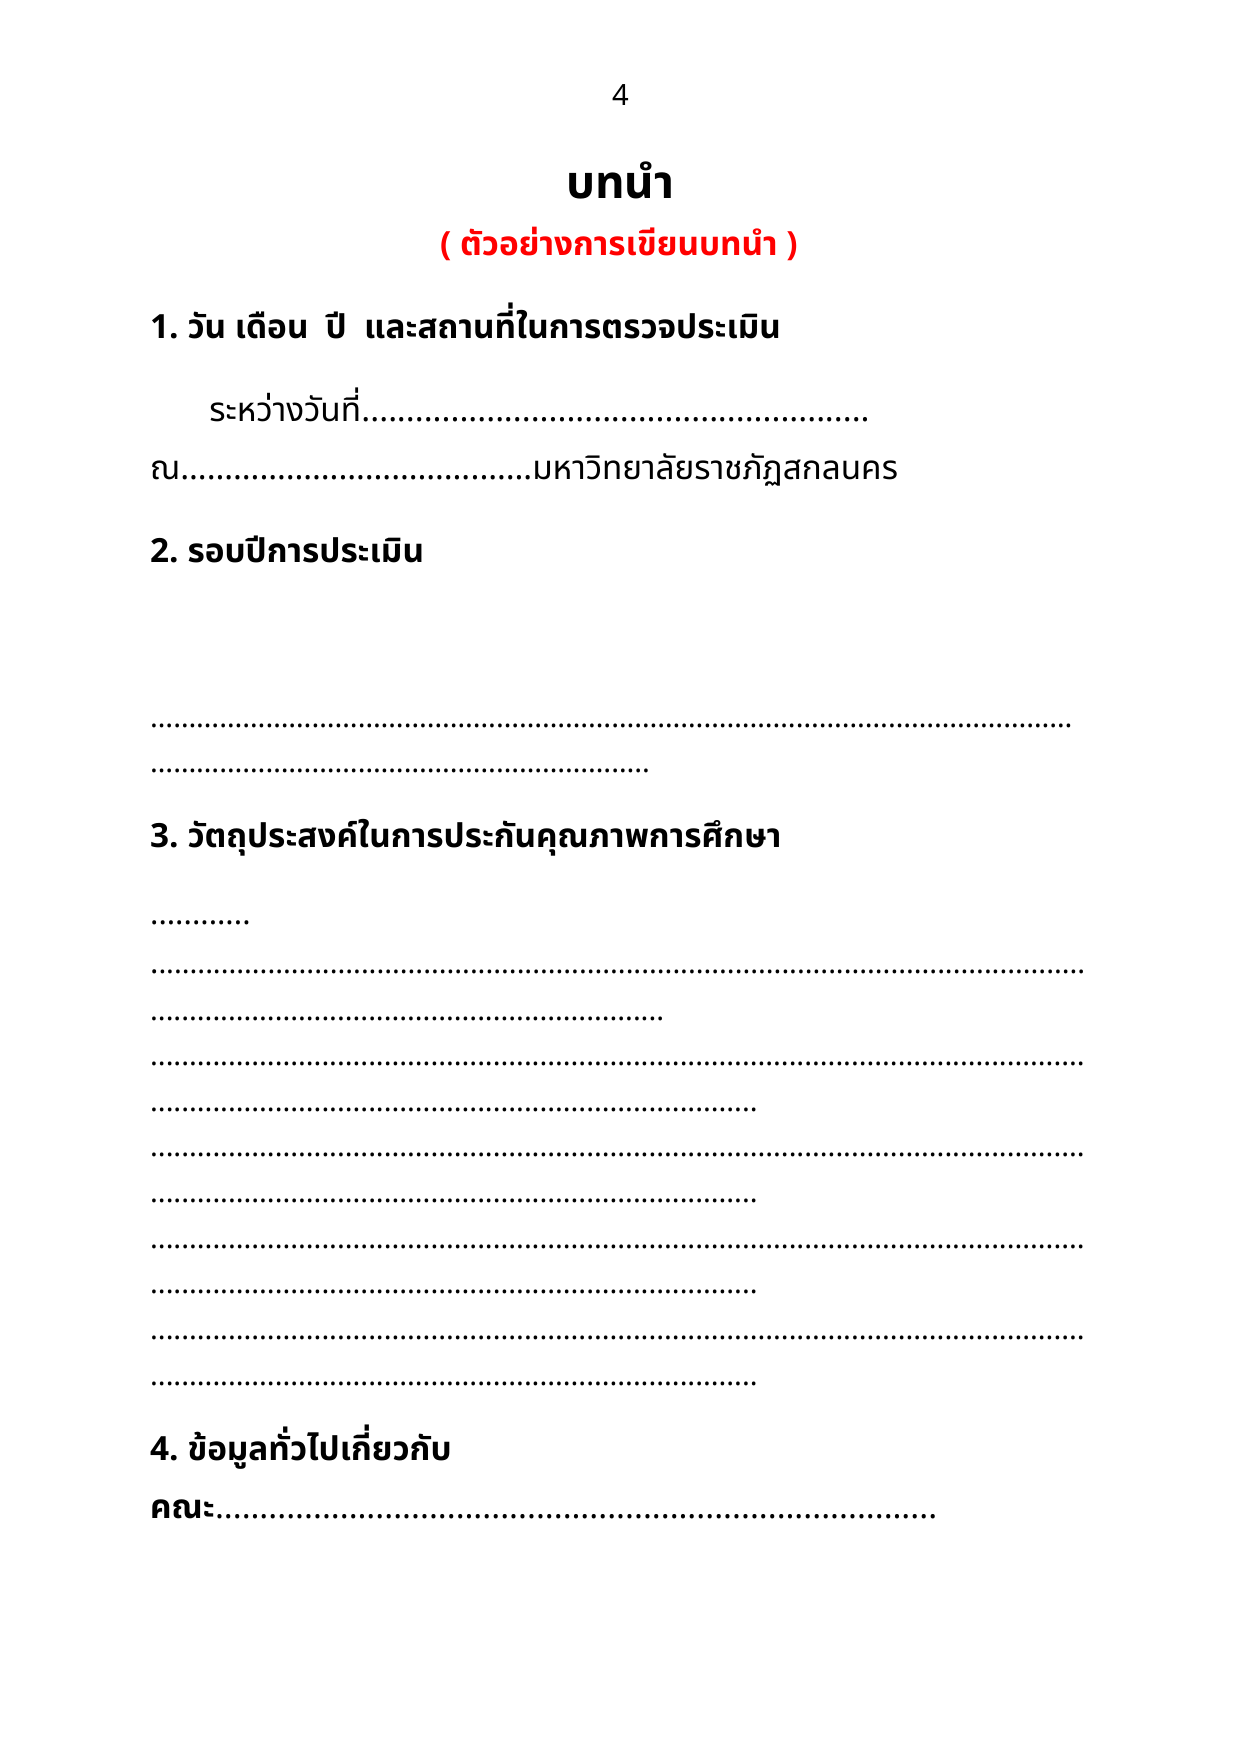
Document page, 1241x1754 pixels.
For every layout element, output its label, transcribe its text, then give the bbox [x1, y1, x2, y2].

text ...................................................................................................................................................................................................... ...................................................................................................................................................................................................... ...................................................................................................................................................................................................... ...................................................................................................................................................................................................... ...................................................................................................................................................................................................... [150, 891, 1090, 1393]
text 3. วัตถุประสงค์ในการประกันคุณภาพการศึกษา [150, 812, 1090, 863]
text ………………………………………………………………………………………………………………………………………………………………….. [150, 610, 1090, 781]
text 4. ข้อมูลทั่วไปเกี่ยวกับคณะ................................................................................. [150, 1424, 1090, 1533]
text 1. วัน เดือน ปี และสถานที่ในการตรวจประเมิน [150, 302, 1090, 353]
text ( ตัวอย่างการเขียนบทนำ ) [150, 219, 1087, 270]
text บทนำ [150, 150, 1090, 219]
text 2. รอบปีการประเมิน [150, 527, 1090, 577]
text ระหว่างวันที่......................................................... ณ…………………………….……มหาวิทยาลัยราชภัฏสกลนคร [150, 386, 1124, 494]
